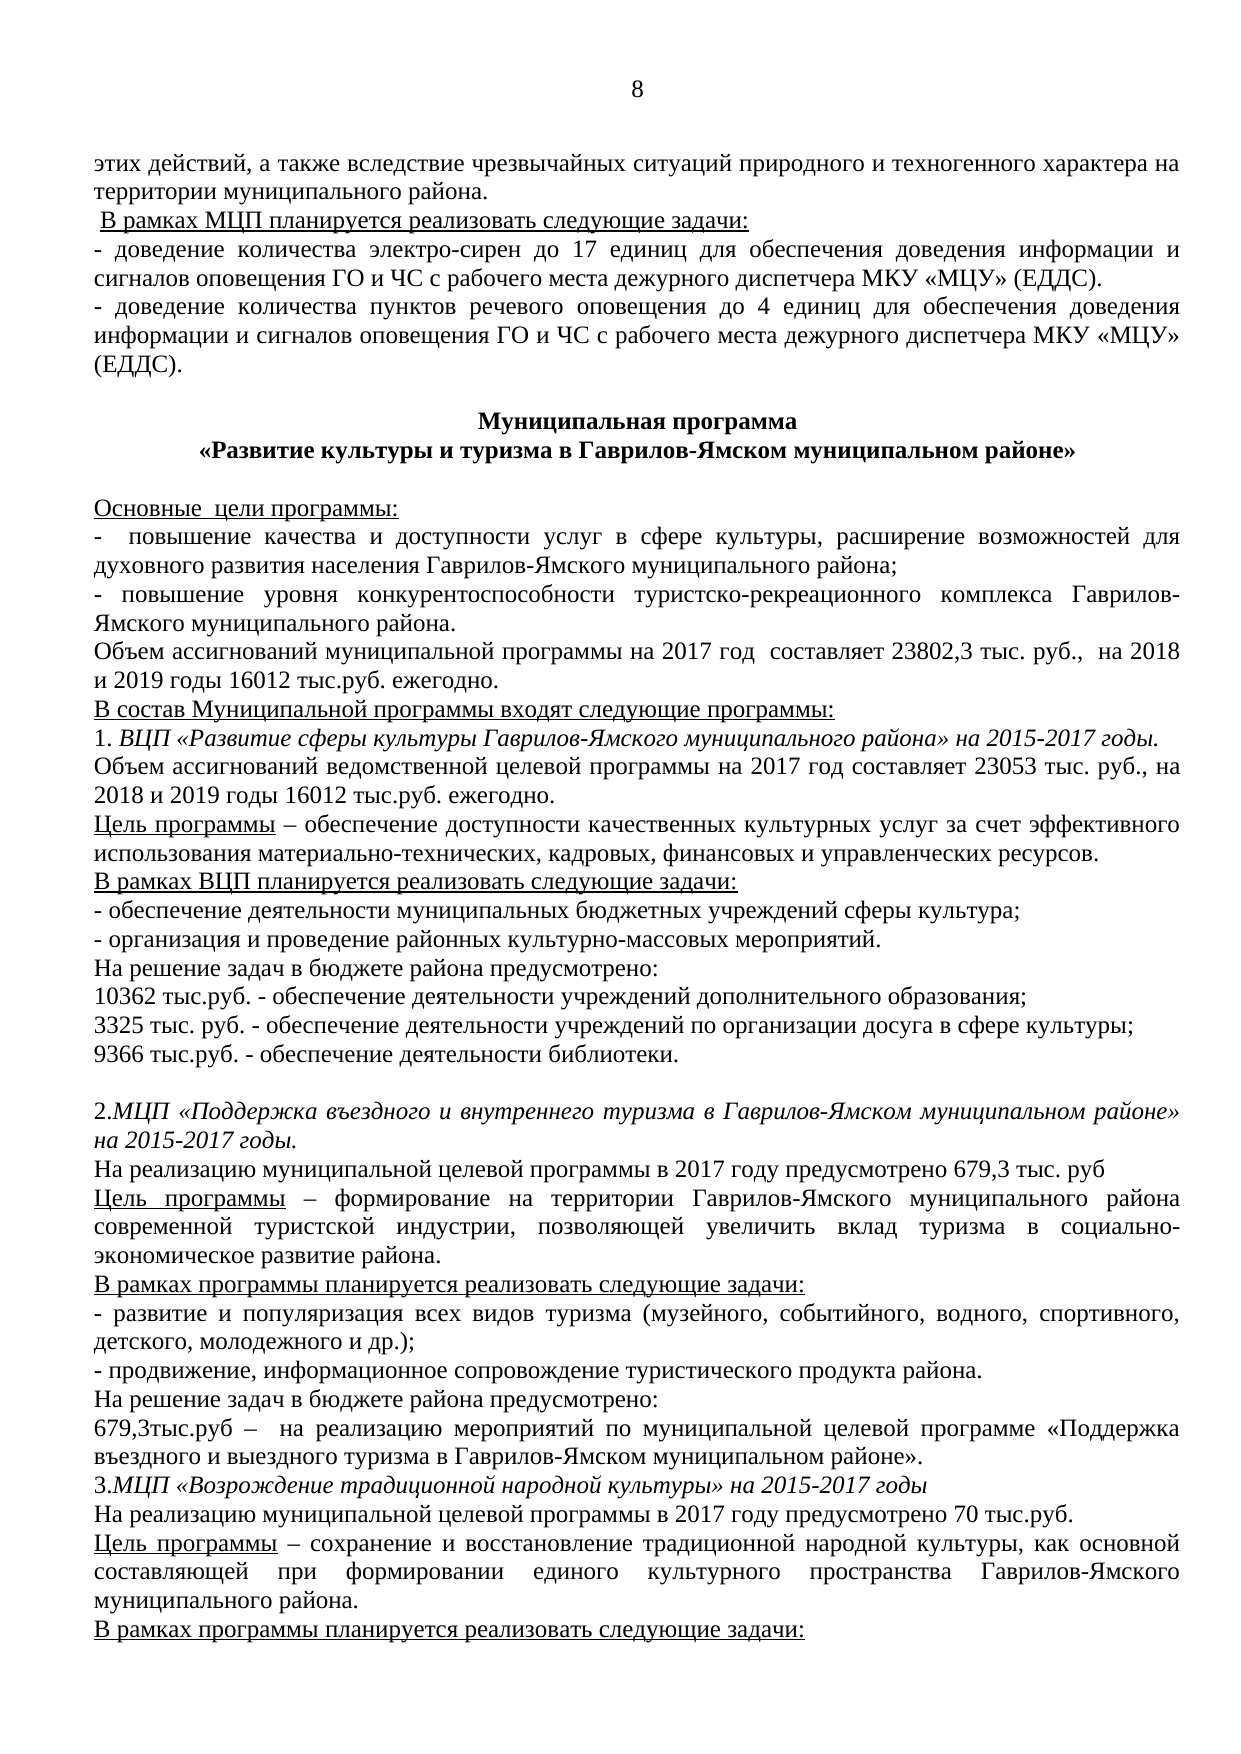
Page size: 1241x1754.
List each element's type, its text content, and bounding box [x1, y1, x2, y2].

text - повышение качества и доступности услуг в сфере культуры, расширение возможностей для духовного развития населения Гаврилов-Ямского муниципального района; [94, 521, 1181, 579]
text 3325 тыс. руб. - обеспечение деятельности учреждений по организации досуга в сфере культуры; [94, 1010, 1181, 1039]
text - продвижение, информационное сопровождение туристического продукта района. [94, 1355, 1181, 1384]
text В рамках ВЦП планируется реализовать следующие задачи: [94, 866, 1181, 895]
text На решение задач в бюджете района предусмотрено: [94, 1384, 1181, 1413]
text 9366 тыс.руб. - обеспечение деятельности библиотеки. [94, 1039, 1181, 1068]
text Цель программы – формирование на территории Гаврилов-Ямского муниципального района современной туристской индустрии, позволяющей увеличить вклад туризма в социально-экономическое развитие района. [94, 1183, 1181, 1269]
text Объем ассигнований ведомственной целевой программы на 2017 год составляет 23053 тыс. руб., на 2018 и 2019 годы 16012 тыс.руб. ежегодно. [94, 751, 1181, 809]
text - доведение количества электро-сирен до 17 единиц для обеспечения доведения информации и сигналов оповещения ГО и ЧС с рабочего места дежурного диспетчера МКУ «МЦУ» (ЕДДС). [94, 234, 1181, 291]
text На реализацию муниципальной целевой программы в 2017 году предусмотрено 679,3 тыс. руб [94, 1154, 1181, 1183]
text - доведение количества пунктов речевого оповещения до 4 единиц для обеспечения доведения информации и сигналов оповещения ГО и ЧС с рабочего места дежурного диспетчера МКУ «МЦУ» (ЕДДС). [94, 291, 1181, 378]
text - организация и проведение районных культурно-массовых мероприятий. [94, 924, 1181, 953]
text В состав Муниципальной программы входят следующие программы: [94, 694, 1181, 723]
text 10362 тыс.руб. - обеспечение деятельности учреждений дополнительного образования; [94, 981, 1181, 1010]
text 2.МЦП «Поддержка въездного и внутреннего туризма в Гаврилов-Ямском муниципальном районе» на 2015-2017 годы. [94, 1096, 1181, 1154]
text В рамках программы планируется реализовать следующие задачи: [94, 1614, 1181, 1643]
text - повышение уровня конкурентоспособности туристско-рекреационного комплекса Гаврилов-Ямского муниципального района. [94, 579, 1181, 636]
text «Развитие культуры и туризма в Гаврилов-Ямском муниципальном районе» [94, 435, 1181, 464]
text Цель программы – обеспечение доступности качественных культурных услуг за счет эффективного использования материально-технических, кадровых, финансовых и управленческих ресурсов. [94, 809, 1181, 866]
text На реализацию муниципальной целевой программы в 2017 году предусмотрено 70 тыс.руб. [94, 1499, 1181, 1528]
text Цель программы – сохранение и восстановление традиционной народной культуры, как основной составляющей при формировании единого культурного пространства Гаврилов-Ямского муниципального района. [94, 1528, 1181, 1614]
text 3.МЦП «Возрождение традиционной народной культуры» на 2015-2017 годы [94, 1470, 1181, 1499]
text Объем ассигнований муниципальной программы на 2017 год составляет 23802,3 тыс. руб., на 2018 и 2019 годы 16012 тыс.руб. ежегодно. [94, 636, 1181, 694]
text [94, 148, 1181, 205]
text На решение задач в бюджете района предусмотрено: [94, 953, 1181, 981]
text 1. ВЦП «Развитие сферы культуры Гаврилов-Ямского муниципального района» на 2015-2017 годы. [94, 723, 1181, 751]
text - обеспечение деятельности муниципальных бюджетных учреждений сферы культура; [94, 895, 1181, 924]
text - развитие и популяризация всех видов туризма (музейного, событийного, водного, спортивного, детского, молодежного и др.); [94, 1298, 1181, 1355]
text В рамках МЦП планируется реализовать следующие задачи: [94, 205, 1181, 234]
text Муниципальная программа [94, 406, 1181, 435]
text 679,3тыс.руб – на реализацию мероприятий по муниципальной целевой программе «Поддержка въездного и выездного туризма в Гаврилов-Ямском муниципальном районе». [94, 1413, 1181, 1470]
text Основные цели программы: [94, 493, 1181, 521]
text В рамках программы планируется реализовать следующие задачи: [94, 1269, 1181, 1298]
